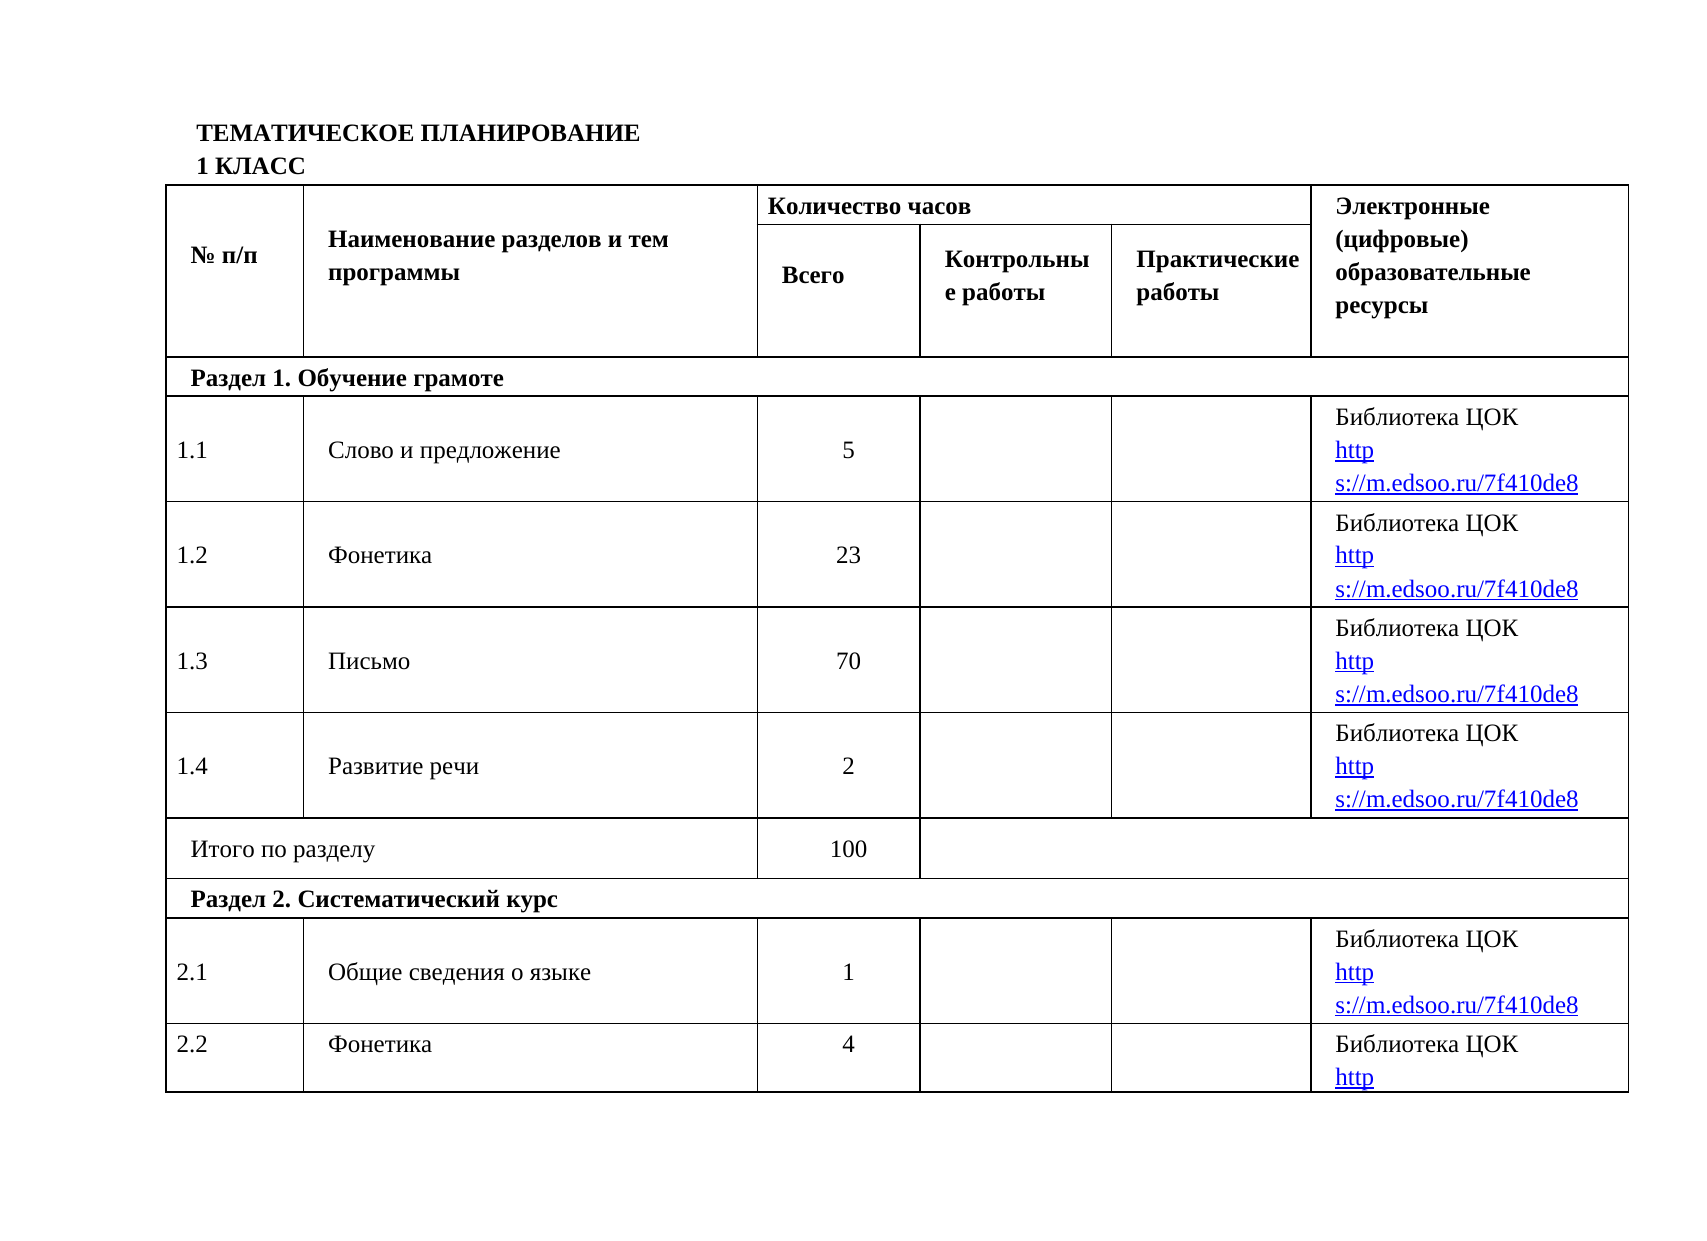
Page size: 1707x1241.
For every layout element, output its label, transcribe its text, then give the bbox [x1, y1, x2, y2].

table_header Количество часов [758, 186, 1310, 223]
table_cell Итого по разделу [167, 819, 757, 878]
table_cell 1 [758, 919, 919, 1022]
table_cell [921, 1024, 1111, 1091]
table_cell 70 [758, 608, 919, 712]
table_cell Библиотека ЦОК https://m.edsoo.ru/7f410de8 [1312, 713, 1628, 817]
table_cell [921, 608, 1111, 712]
table_cell 5 [758, 397, 919, 501]
table_cell 1.3 [167, 608, 303, 712]
table_cell Всего [758, 225, 919, 356]
table_cell [921, 819, 1628, 878]
table_cell Развитие речи [304, 713, 757, 817]
table_header Электронные (цифровые) образовательные ресурсы [1312, 186, 1628, 356]
table_cell Раздел 1. Обучение грамоте [167, 358, 1628, 395]
table_cell [1112, 397, 1310, 501]
table_cell Раздел 2. Систематический курс [167, 879, 1628, 917]
table_header № п/п [167, 186, 303, 356]
table_cell [1112, 608, 1310, 712]
table_cell Фонетика [304, 502, 757, 606]
table_cell Библиотека ЦОК https://m.edsoo.ru/7f410de8 [1312, 397, 1628, 501]
table_cell Письмо [304, 608, 757, 712]
table_cell Практические работы [1112, 225, 1310, 356]
table_header Наименование разделов и тем программы [304, 186, 757, 356]
table_cell 1.4 [167, 713, 303, 817]
text ТЕМАТИЧЕСКОЕ ПЛАНИРОВАНИЕ [190, 118, 1618, 147]
table_cell [921, 919, 1111, 1022]
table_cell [1312, 919, 1628, 1022]
table_cell [1112, 713, 1310, 817]
table_cell 4 [758, 1024, 919, 1091]
table_cell 1.2 [167, 502, 303, 606]
table_cell [921, 713, 1111, 817]
table_cell [1112, 502, 1310, 606]
table_cell [921, 502, 1111, 606]
table_cell Контрольные работы [921, 225, 1111, 356]
table_cell 2.1 [167, 919, 303, 1022]
table_cell 23 [758, 502, 919, 606]
table_cell Фонетика [304, 1024, 757, 1091]
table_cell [1312, 1024, 1628, 1091]
table_cell [1112, 919, 1310, 1022]
table_cell [1112, 1024, 1310, 1091]
table_cell 2 [758, 713, 919, 817]
table_cell Библиотека ЦОК https://m.edsoo.ru/7f410de8 [1312, 502, 1628, 606]
table_cell Общие сведения о языке [304, 919, 757, 1022]
text 1 КЛАСС [190, 151, 1618, 180]
table_cell 100 [758, 819, 919, 878]
table_cell [921, 397, 1111, 501]
table_cell Слово и предложение [304, 397, 757, 501]
table_cell 2.2 [167, 1024, 303, 1091]
table_cell 1.1 [167, 397, 303, 501]
table_cell Библиотека ЦОК https://m.edsoo.ru/7f410de8 [1312, 608, 1628, 712]
